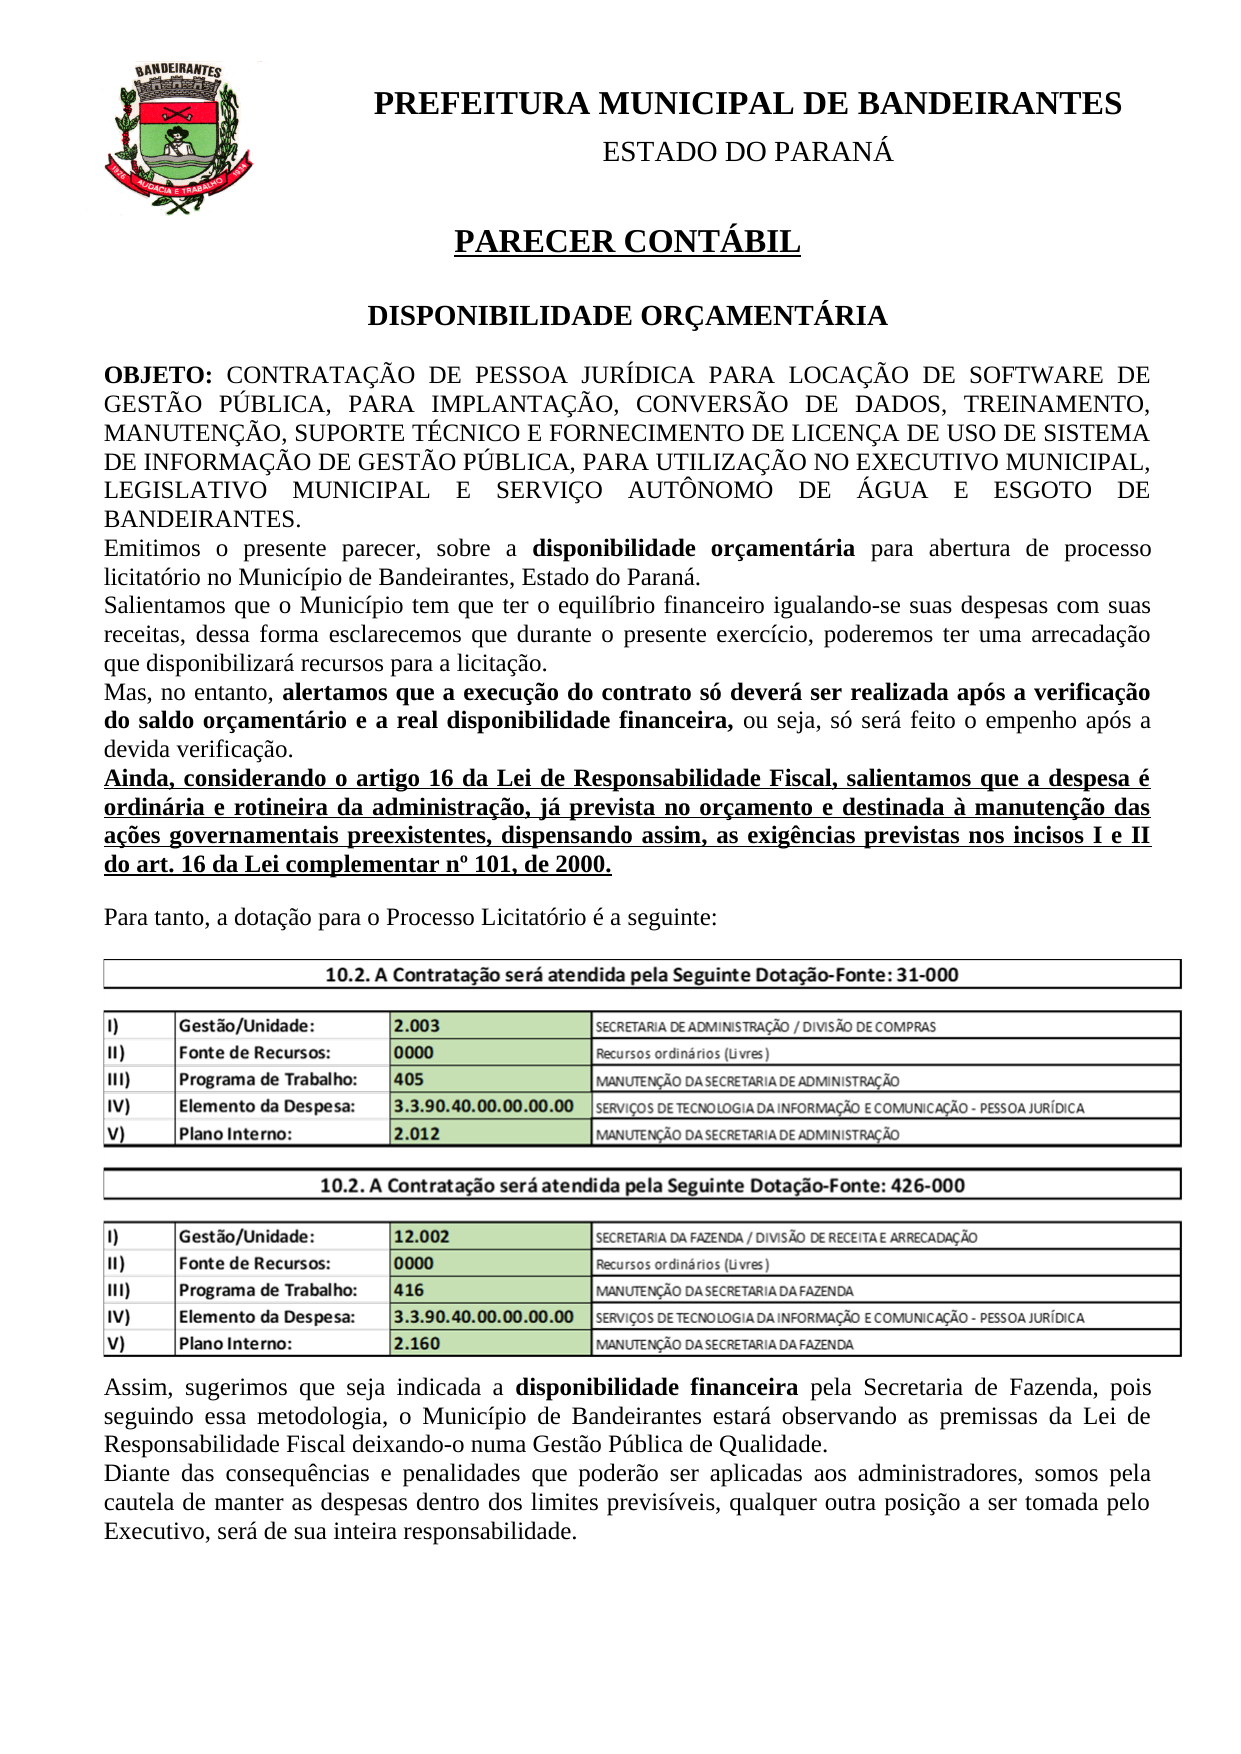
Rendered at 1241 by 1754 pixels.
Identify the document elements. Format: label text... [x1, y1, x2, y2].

text DISPONIBILIDADE ORÇAMENTÁRIA [103, 298, 1152, 332]
text Mas, no entanto, alertamos que a execução do contrato só deverá ser realizada após a verificação do saldo orçamentário e a real disponibilidade financeira, ou seja, só será feito o empenho após a devida verificação. [103, 677, 1152, 763]
text Ainda, considerando o artigo 16 da Lei de Responsabilidade Fiscal, salientamos que a despesa é ordinária e rotineira da administração, já prevista no orçamento e destinada à manutenção das ações governamentais preexistentes, dispensando assim, as exigências previstas nos incisos I e II do art. 16 da Lei complementar nº 101, de 2000. [103, 763, 1152, 846]
text OBJETO: CONTRATAÇÃO DE PESSOA JURÍDICA PARA LOCAÇÃO DE SOFTWARE DE GESTÃO PÚBLICA, PARA IMPLANTAÇÃO, CONVERSÃO DE DADOS, TREINAMENTO, MANUTENÇÃO, SUPORTE TÉCNICO E FORNECIMENTO DE LICENÇA DE USO DE SISTEMA DE INFORMAÇÃO DE GESTÃO PÚBLICA, PARA UTILIZAÇÃO NO EXECUTIVO MUNICIPAL, LEGISLATIVO MUNICIPAL E SERVIÇO AUTÔNOMO DE ÁGUA E ESGOTO DE BANDEIRANTES. [103, 361, 1152, 533]
text Assim, sugerimos que seja indicada a disponibilidade financeira pela Secretaria de Fazenda, pois seguindo essa metodologia, o Município de Bandeirantes estará observando as premissas da Lei de Responsabilidade Fiscal deixando-o numa Gestão Pública de Qualidade. [103, 1372, 1152, 1458]
picture [103, 959, 1183, 1358]
picture [86, 61, 265, 231]
text PARECER CONTÁBIL [103, 222, 1152, 260]
text Emitimos o presente parecer, sobre a disponibilidade orçamentária para abertura de processo licitatório no Município de Bandeirantes, Estado do Paraná. [103, 533, 1152, 591]
text Salientamos que o Município tem que ter o equilíbrio financeiro igualando-se suas despesas com suas receitas, dessa forma esclarecemos que durante o presente exercício, poderemos ter uma arrecadação que disponibilizará recursos para a licitação. [103, 591, 1152, 677]
text Ainda, considerando o artigo 16 da Lei de Responsabilidade Fiscal, salientamos que a despesa é ordinária e rotineira da administração, já prevista no orçamento e destinada à manutenção das ações governamentais preexistentes, dispensando assim, as exigências previstas nos incisos I e II do art. 16 da Lei complementar nº 101, de 2000. [103, 847, 1152, 878]
text Para tanto, a dotação para o Processo Licitatório é a seguinte: [103, 902, 1152, 931]
text Diante das consequências e penalidades que poderão ser aplicadas aos administradores, somos pela cautela de manter as despesas dentro dos limites previsíveis, qualquer outra posição a ser tomada pelo Executivo, será de sua inteira responsabilidade. [103, 1458, 1152, 1544]
